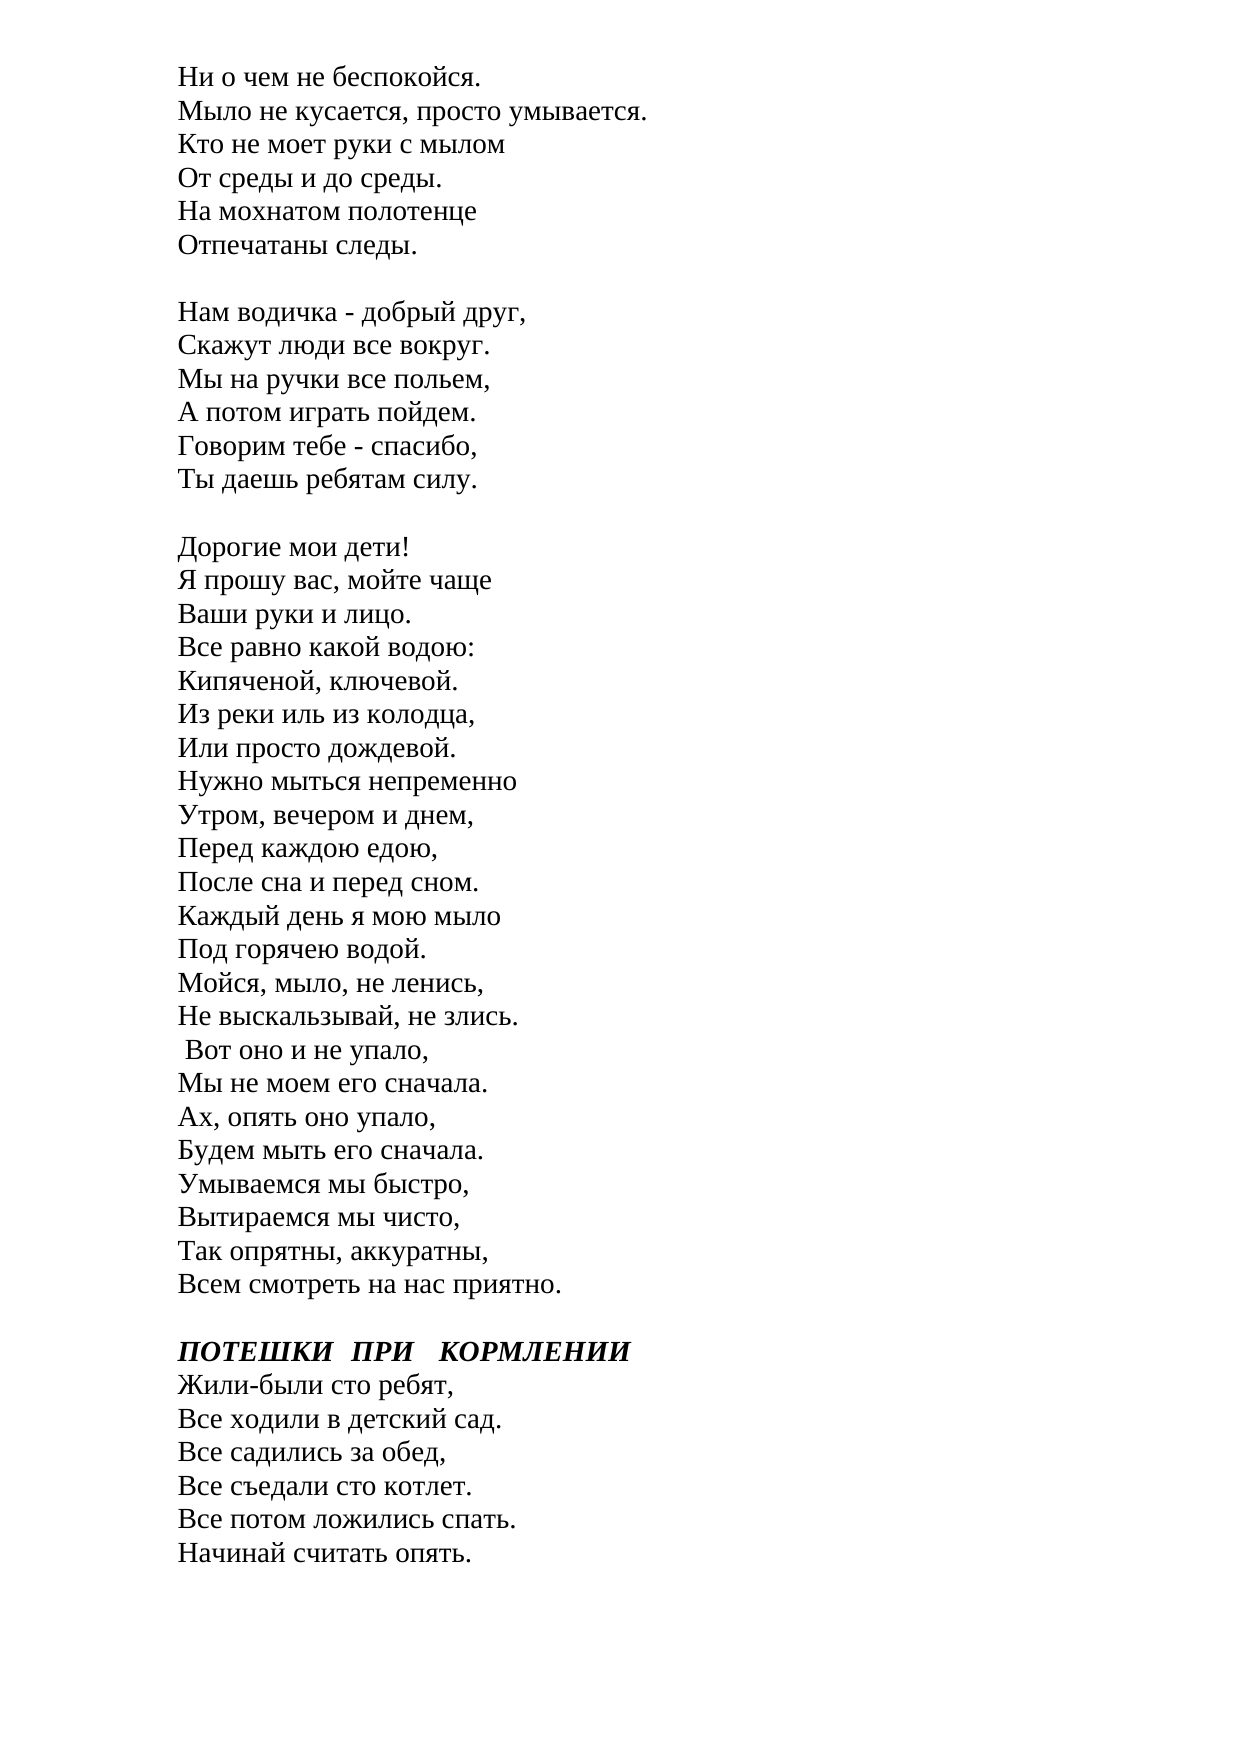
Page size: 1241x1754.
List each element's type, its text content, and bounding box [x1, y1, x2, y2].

text Все потом ложились спать. [177, 1501, 1152, 1535]
text Вытираемся мы чисто, [177, 1199, 1152, 1233]
text Мы не моем его сначала. [177, 1065, 1152, 1099]
text Будем мыть его сначала. [177, 1132, 1152, 1166]
text Умываемся мы быстро, [177, 1166, 1152, 1199]
text Кипяченой, ключевой. [177, 663, 1152, 696]
text Все съедали сто котлет. [177, 1468, 1152, 1501]
text От среды и до среды. [177, 160, 1068, 193]
text Мойся, мыло, не ленись, [177, 965, 1152, 998]
text Дорогие мои дети! [177, 529, 1104, 562]
text Все равно какой водою: [177, 629, 1104, 663]
text Говорим тебе - спасибо, [177, 428, 1056, 462]
text Жили-были сто ребят, [177, 1367, 1152, 1401]
text Под горячею водой. [177, 931, 1152, 965]
text Утром, вечером и днем, [177, 797, 1152, 831]
text Отпечатаны следы. [177, 227, 1068, 260]
text Вот оно и не упало, [177, 1032, 1152, 1065]
text На мохнатом полотенце [177, 193, 1068, 227]
text Нужно мыться непременно [177, 763, 1152, 797]
text Мыло не кусается, просто умывается. [177, 93, 1152, 126]
text Все садились за обед, [177, 1434, 1152, 1468]
text Кто не моет руки с мылом [177, 126, 1068, 160]
text Я прошу вас, мойте чаще [177, 562, 1104, 596]
text Из реки иль из колодца, [177, 696, 1152, 730]
text Нам водичка - добрый друг, [177, 294, 1152, 327]
text Так опрятны, аккуратны, [177, 1233, 1152, 1267]
text ПОТЕШКИ ПРИ КОРМЛЕНИИ [177, 1334, 1152, 1367]
text После сна и перед сном. [177, 864, 1152, 898]
text Ни о чем не беспокойся. [177, 59, 1152, 93]
text Начинай считать опять. [177, 1535, 1152, 1568]
text Ваши руки и лицо. [177, 596, 1104, 629]
text Каждый день я мою мыло [177, 898, 1152, 931]
text Перед каждою едою, [177, 831, 1152, 864]
text Ах, опять оно упало, [177, 1099, 1152, 1132]
text Всем смотреть на нас приятно. [177, 1267, 1152, 1300]
text Мы на ручки все польем, [177, 361, 1056, 394]
text Не выскальзывай, не злись. [177, 998, 1152, 1032]
text А потом играть пойдем. [177, 394, 1056, 428]
text Все ходили в детский сад. [177, 1401, 1152, 1434]
text Скажут люди все вокруг. [177, 327, 1152, 361]
text Ты даешь ребятам силу. [177, 462, 1056, 495]
text Или просто дождевой. [177, 730, 1152, 763]
